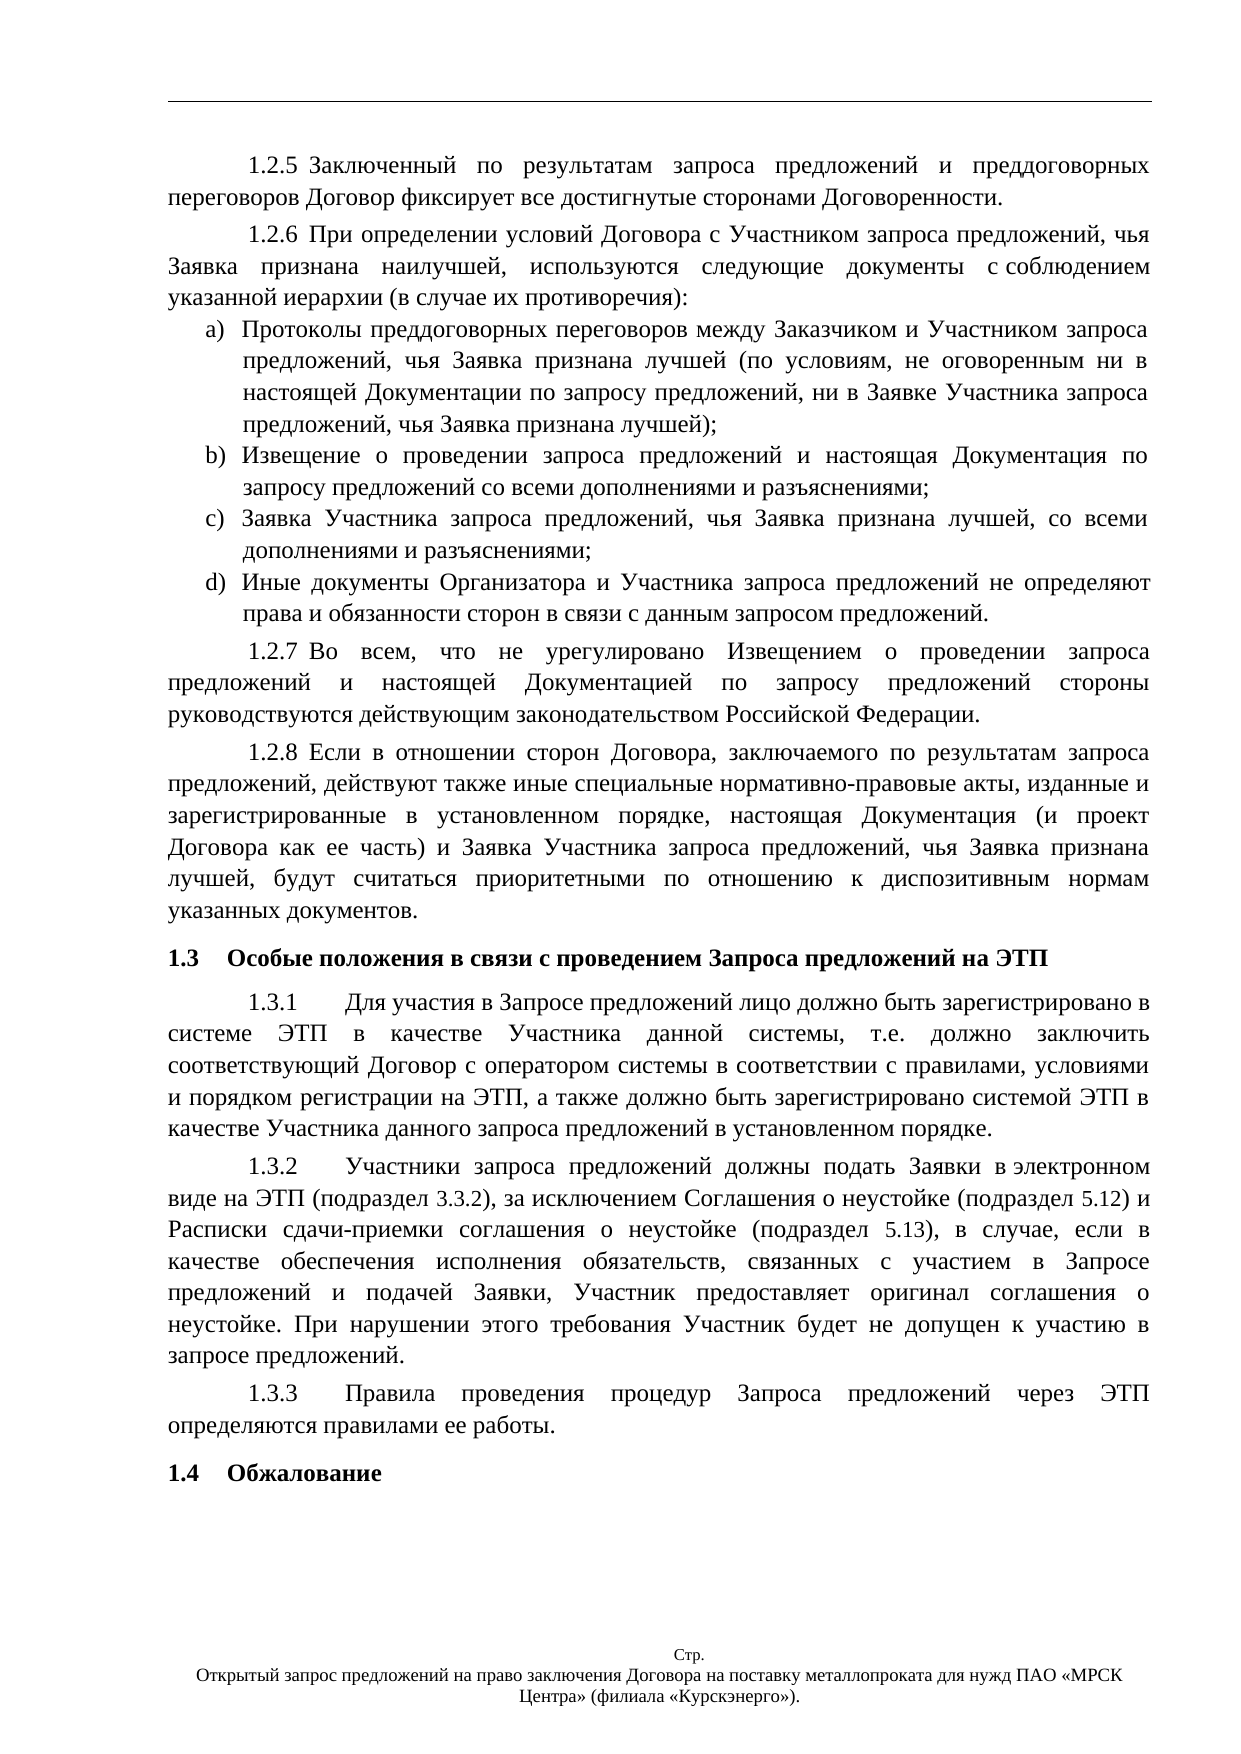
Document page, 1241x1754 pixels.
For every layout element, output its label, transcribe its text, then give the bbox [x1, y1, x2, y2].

list Во всем, что не урегулировано Извещением о проведении запроса предложений и настоящей Документацией по запросу предложений стороны руководствуются действующим законодательством Российской Федерации. [168, 636, 1150, 728]
list При определении условий Договора с Участником запроса предложений, чья Заявка признана наилучшей, используются следующие документы с соблюдением указанной иерархии (в случае их противоречия): [168, 219, 1150, 311]
subtitle Обжалование [168, 1458, 1152, 1487]
list Заявка Участника запроса предложений, чья Заявка признана лучшей, со всеми дополнениями и разъяснениями; [205, 503, 1148, 564]
list Если в отношении сторон Договора, заключаемого по результатам запроса предложений, действуют также иные специальные нормативно-правовые акты, изданные и зарегистрированные в установленном порядке, настоящая Документация (и проект Договора как ее часть) и Заявка Участника запроса предложений, чья Заявка признана лучшей, будут считаться приоритетными по отношению к диспозитивным нормам указанных документов. [168, 737, 1150, 923]
list Участники запроса предложений должны подать Заявки в электронном виде на ЭТП (подраздел 3.3.2), за исключением Соглашения о неустойке (подраздел 5.12) и Расписки сдачи-приемки соглашения о неустойке (подраздел 5.13), в случае, если в качестве обеспечения исполнения обязательств, связанных с участием в Запросе предложений и подачей Заявки, Участник предоставляет оригинал соглашения о неустойке. При нарушении этого требования Участник будет не допущен к участию в запросе предложений. [168, 1151, 1150, 1369]
list Для участия в Запросе предложений лицо должно быть зарегистрировано в системе ЭТП в качестве Участника данной системы, т.е. должно заключить соответствующий Договор с оператором системы в соответствии с правилами, условиями и порядком регистрации на ЭТП, а также должно быть зарегистрировано системой ЭТП в качестве Участника данного запроса предложений в установленном порядке. [168, 987, 1150, 1142]
list Правила проведения процедур Запроса предложений через ЭТП определяются правилами ее работы. [168, 1378, 1150, 1438]
list Извещение о проведении запроса предложений и настоящая Документация по запросу предложений со всеми дополнениями и разъяснениями; [205, 440, 1148, 501]
list Иные документы Организатора и Участника запроса предложений не определяют права и обязанности сторон в связи с данным запросом предложений. [205, 567, 1152, 627]
list Заключенный по результатам запроса предложений и преддоговорных переговоров Договор фиксирует все достигнутые сторонами Договоренности. [168, 150, 1150, 210]
subtitle Особые положения в связи с проведением Запроса предложений на ЭТП [168, 943, 1152, 972]
list Протоколы преддоговорных переговоров между Заказчиком и Участником запроса предложений, чья Заявка признана лучшей (по условиям, не оговоренным ни в настоящей Документации по запросу предложений, ни в Заявке Участника запроса предложений, чья Заявка признана лучшей); [205, 314, 1149, 437]
